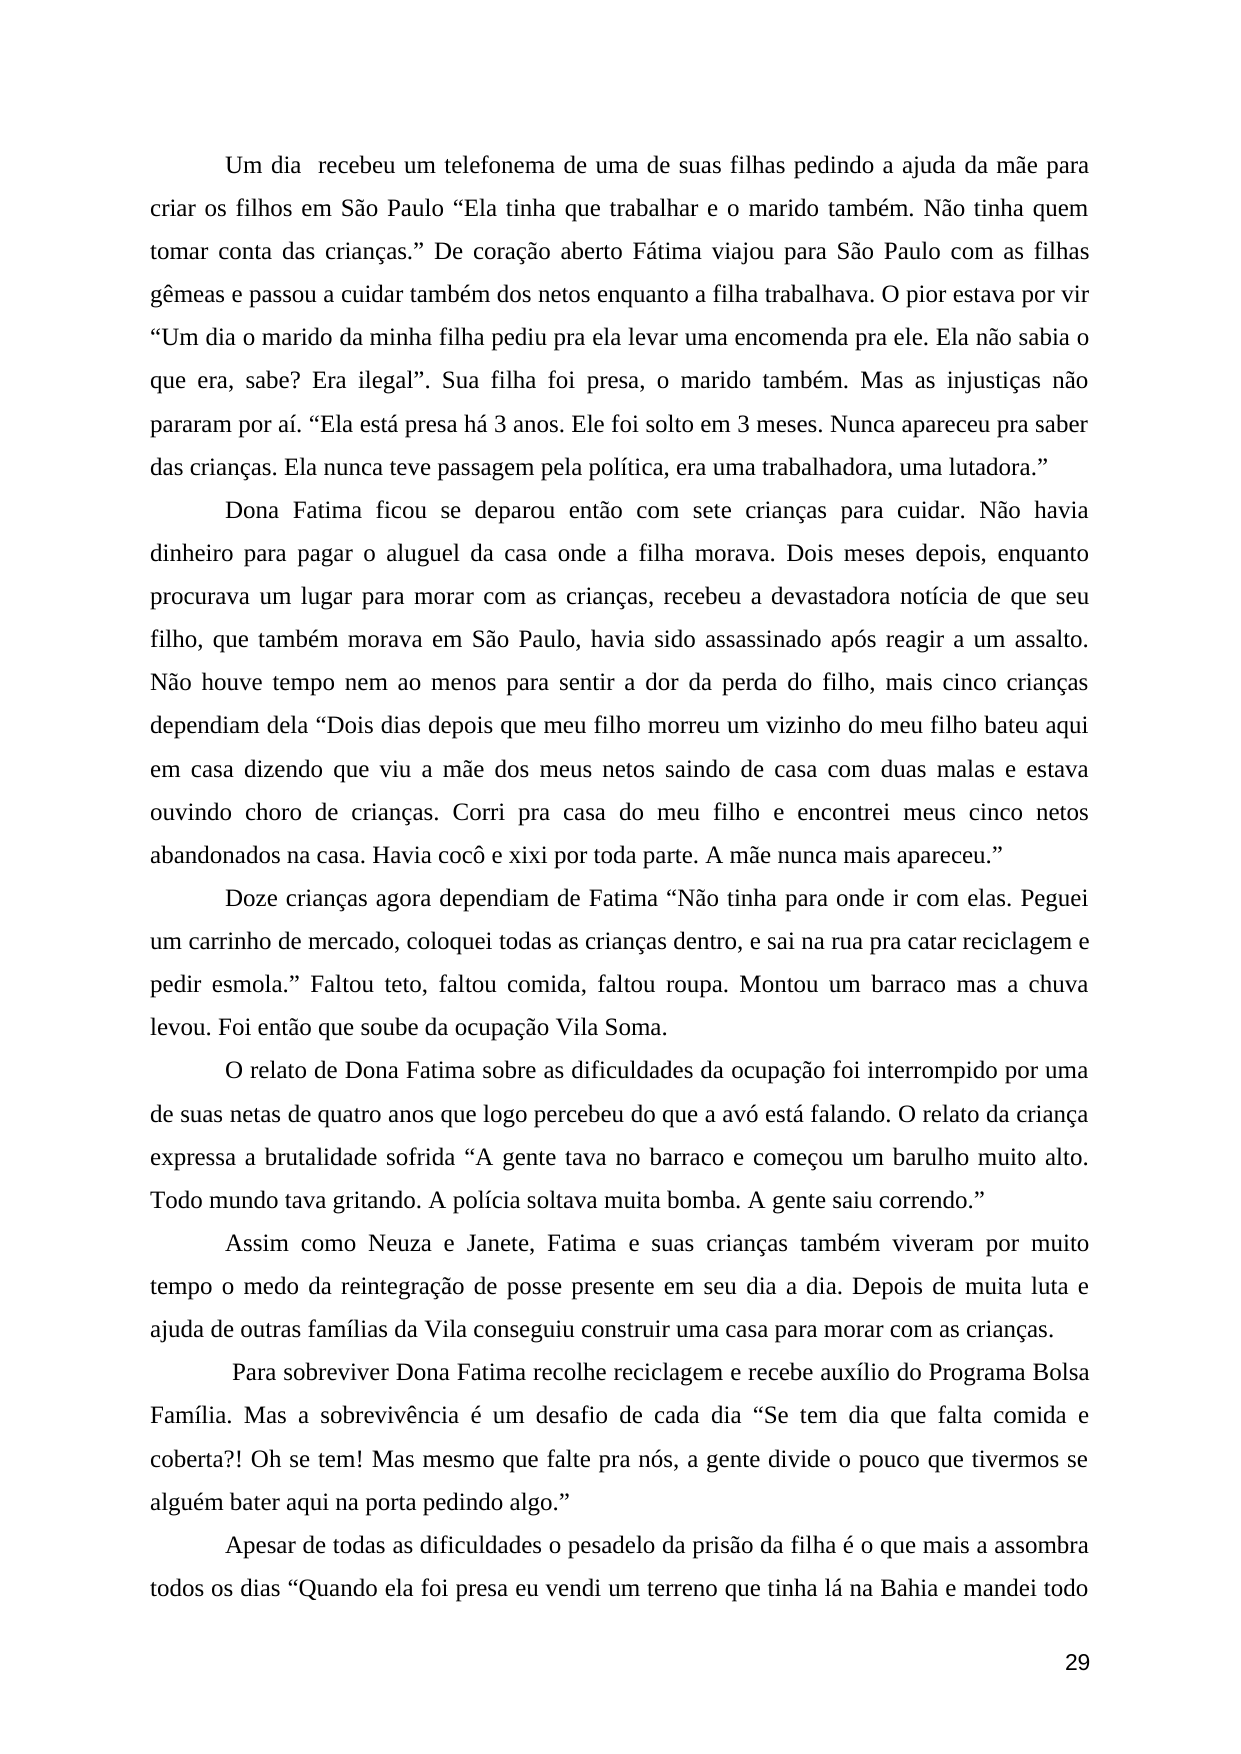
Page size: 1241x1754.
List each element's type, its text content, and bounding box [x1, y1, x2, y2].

text Dona Fatima ficou se deparou então com sete crianças para cuidar. Não havia dinheiro para pagar o aluguel da casa onde a filha morava. Dois meses depois, enquanto procurava um lugar para morar com as crianças, recebeu a devastadora notícia de que seu filho, que também morava em São Paulo, havia sido assassinado após reagir a um assalto. Não houve tempo nem ao menos para sentir a dor da perda do filho, mais cinco crianças dependiam dela “Dois dias depois que meu filho morreu um vizinho do meu filho bateu aqui em casa dizendo que viu a mãe dos meus netos saindo de casa com duas malas e estava ouvindo choro de crianças. Corri pra casa do meu filho e encontrei meus cinco netos abandonados na casa. Havia cocô e xixi por toda parte. A mãe nunca mais apareceu.” [150, 495, 1090, 869]
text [150, 1530, 1090, 1602]
text Para sobreviver Dona Fatima recolhe reciclagem e recebe auxílio do Programa Bolsa Família. Mas a sobrevivência é um desafio de cada dia “Se tem dia que falta comida e coberta?! Oh se tem! Mas mesmo que falte pra nós, a gente divide o pouco que tivermos se alguém bater aqui na porta pedindo algo.” [150, 1357, 1090, 1516]
text O relato de Dona Fatima sobre as dificuldades da ocupação foi interrompido por uma de suas netas de quatro anos que logo percebeu do que a avó está falando. O relato da criança expressa a brutalidade sofrida “A gente tava no barraco e começou um barulho muito alto. Todo mundo tava gritando. A polícia soltava muita bomba. A gente saiu correndo.” [150, 1056, 1090, 1214]
text Um dia recebeu um telefonema de uma de suas filhas pedindo a ajuda da mãe para criar os filhos em São Paulo “Ela tinha que trabalhar e o marido também. Não tinha quem tomar conta das crianças.” De coração aberto Fátima viajou para São Paulo com as filhas gêmeas e passou a cuidar também dos netos enquanto a filha trabalhava. O pior estava por vir “Um dia o marido da minha filha pediu pra ela levar uma encomenda pra ele. Ela não sabia o que era, sabe? Era ilegal”. Sua filha foi presa, o marido também. Mas as injustiças não pararam por aí. “Ela está presa há 3 anos. Ele foi solto em 3 meses. Nunca apareceu pra saber das crianças. Ela nunca teve passagem pela política, era uma trabalhadora, uma lutadora.” [150, 150, 1090, 481]
text Assim como Neuza e Janete, Fatima e suas crianças também viveram por muito tempo o medo da reintegração de posse presente em seu dia a dia. Depois de muita luta e ajuda de outras famílias da Vila conseguiu construir uma casa para morar com as crianças. [150, 1228, 1090, 1343]
text Doze crianças agora dependiam de Fatima “Não tinha para onde ir com elas. Peguei um carrinho de mercado, coloquei todas as crianças dentro, e sai na rua pra catar reciclagem e pedir esmola.” Faltou teto, faltou comida, faltou roupa. Montou um barraco mas a chuva levou. Foi então que soube da ocupação Vila Soma. [150, 883, 1090, 1041]
